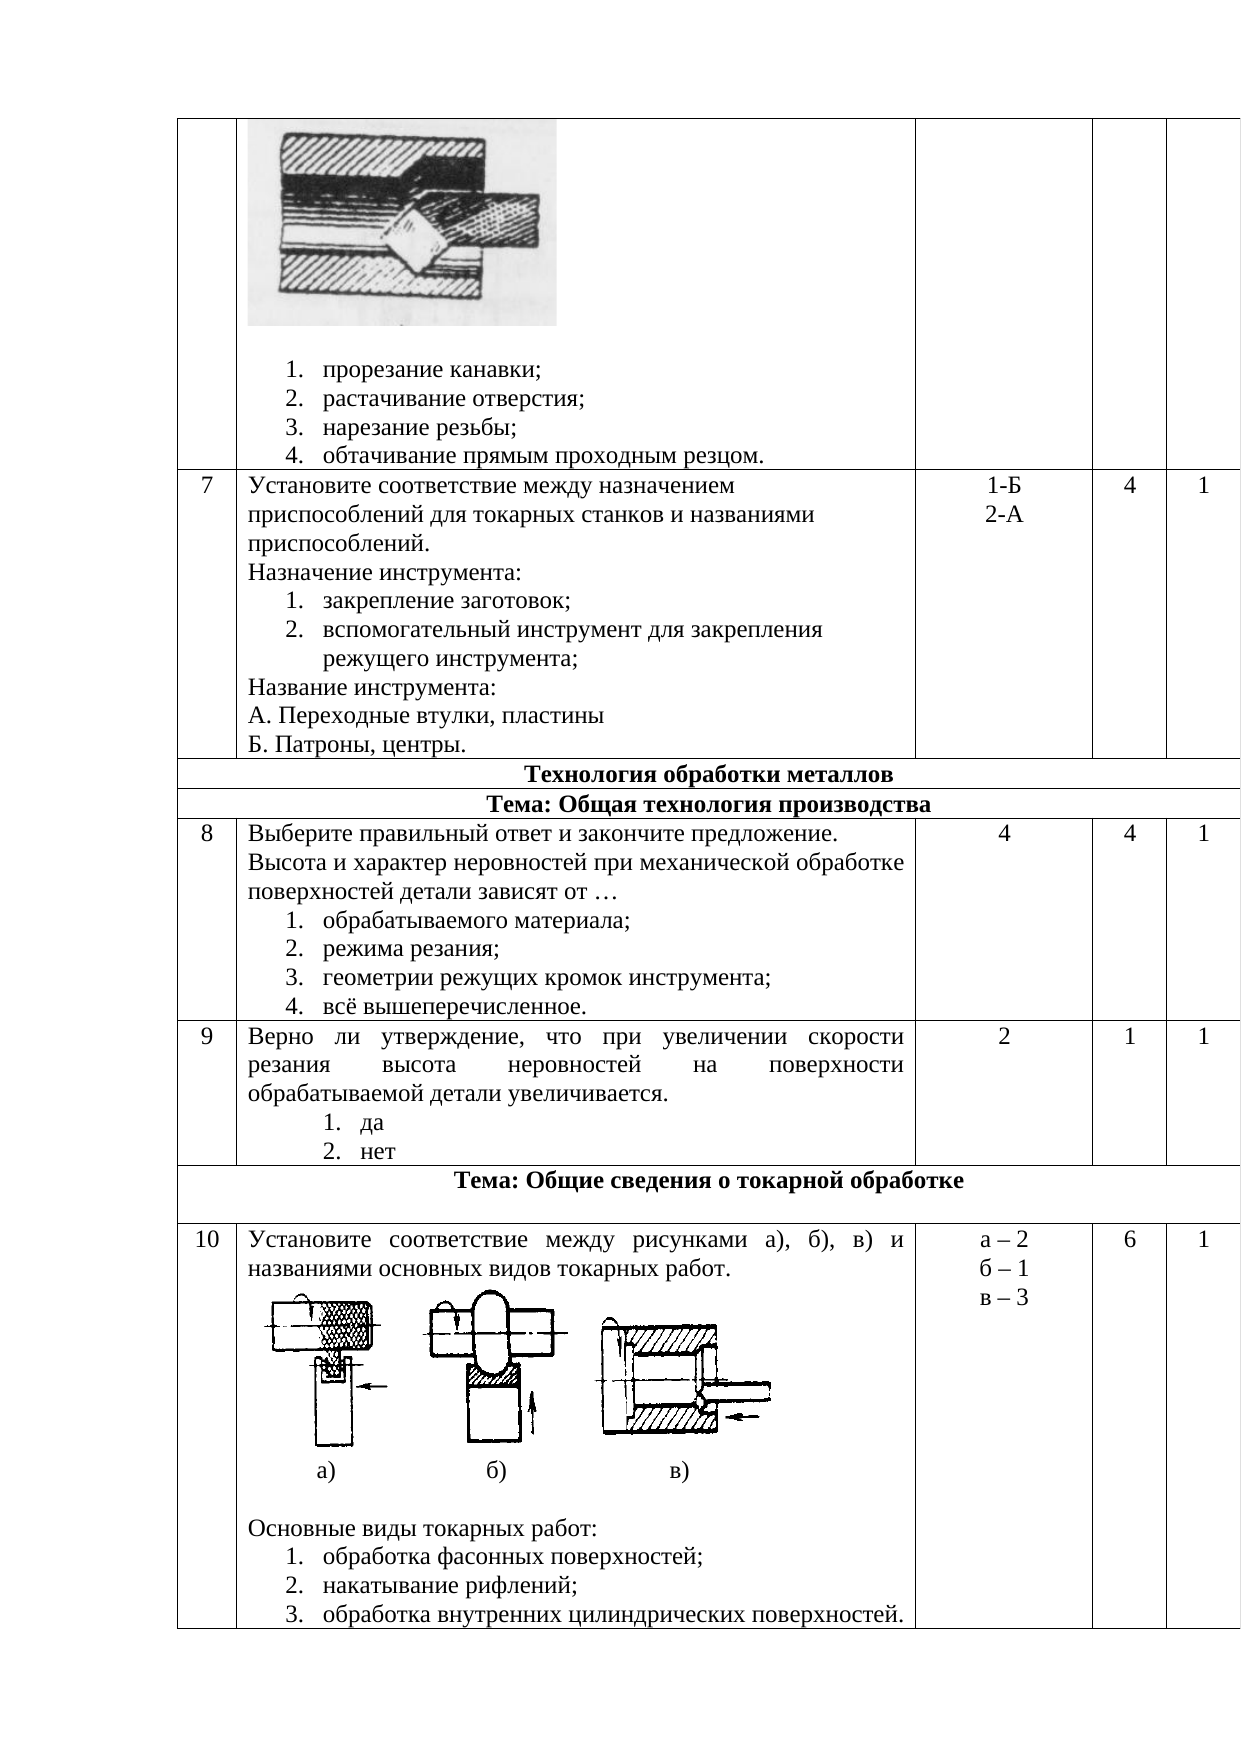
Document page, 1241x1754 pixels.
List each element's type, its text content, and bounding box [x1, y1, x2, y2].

table_cell 1 [1167, 1021, 1240, 1164]
table_cell Установите соответствие между назначением приспособлений для токарных станков и названиями приспособлений. Назначение инструмента: закрепление заготовок; вспомогательный инструмент для закрепления режущего инструмента; Название инструмента: А. Переходные втулки, пластины Б. Патроны, центры. [237, 470, 915, 758]
table_cell 1 [1167, 119, 1240, 469]
table_cell Технология обработки металлов [178, 759, 1240, 788]
picture [253, 1287, 393, 1456]
table_cell 1 [1167, 470, 1240, 758]
table_cell 4 [1093, 119, 1166, 469]
table_cell а – 2 б – 1 в – 3 [916, 1224, 1092, 1628]
table_cell 9 [178, 1021, 236, 1164]
table_cell 2 [916, 1021, 1092, 1164]
table_cell 1 [1093, 1021, 1166, 1164]
table_cell 6 [1093, 1224, 1166, 1628]
table_cell 2 [916, 119, 1092, 469]
table_cell 4 [916, 819, 1092, 1020]
table_cell 4 [1093, 819, 1166, 1020]
table_cell 10 [178, 1224, 236, 1628]
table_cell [237, 119, 915, 469]
table_cell Установите соответствие между рисунками а), б), в) и названиями основных видов токарных работ. а) б) в) Основные виды токарных работ: обработка фасонных поверхностей; накатывание рифлений; обработка внутренних цилиндрических поверхностей. [237, 1224, 915, 1628]
table_cell Тема: Общая технология производства [178, 789, 1240, 817]
table_cell Выберите правильный ответ и закончите предложение. Высота и характер неровностей при механической обработке поверхностей детали зависят от … обрабатываемого материала; режима резания; геометрии режущих кромок инструмента; всё вышеперечисленное. [237, 819, 915, 1020]
picture [405, 1281, 778, 1456]
table_cell 1 [1167, 1224, 1240, 1628]
table_cell Тема: Общие сведения о токарной обработке [178, 1166, 1240, 1223]
table_cell 8 [178, 819, 236, 1020]
table_cell 6 [178, 119, 236, 469]
table_cell 4 [1093, 470, 1166, 758]
table_cell Верно ли утверждение, что при увеличении скорости резания высота неровностей на поверхности обрабатываемой детали увеличивается. да нет [237, 1021, 915, 1164]
table_cell 1 [1167, 819, 1240, 1020]
table_cell 1-Б 2-А [916, 470, 1092, 758]
picture [247, 119, 557, 326]
table_cell 7 [178, 470, 236, 758]
